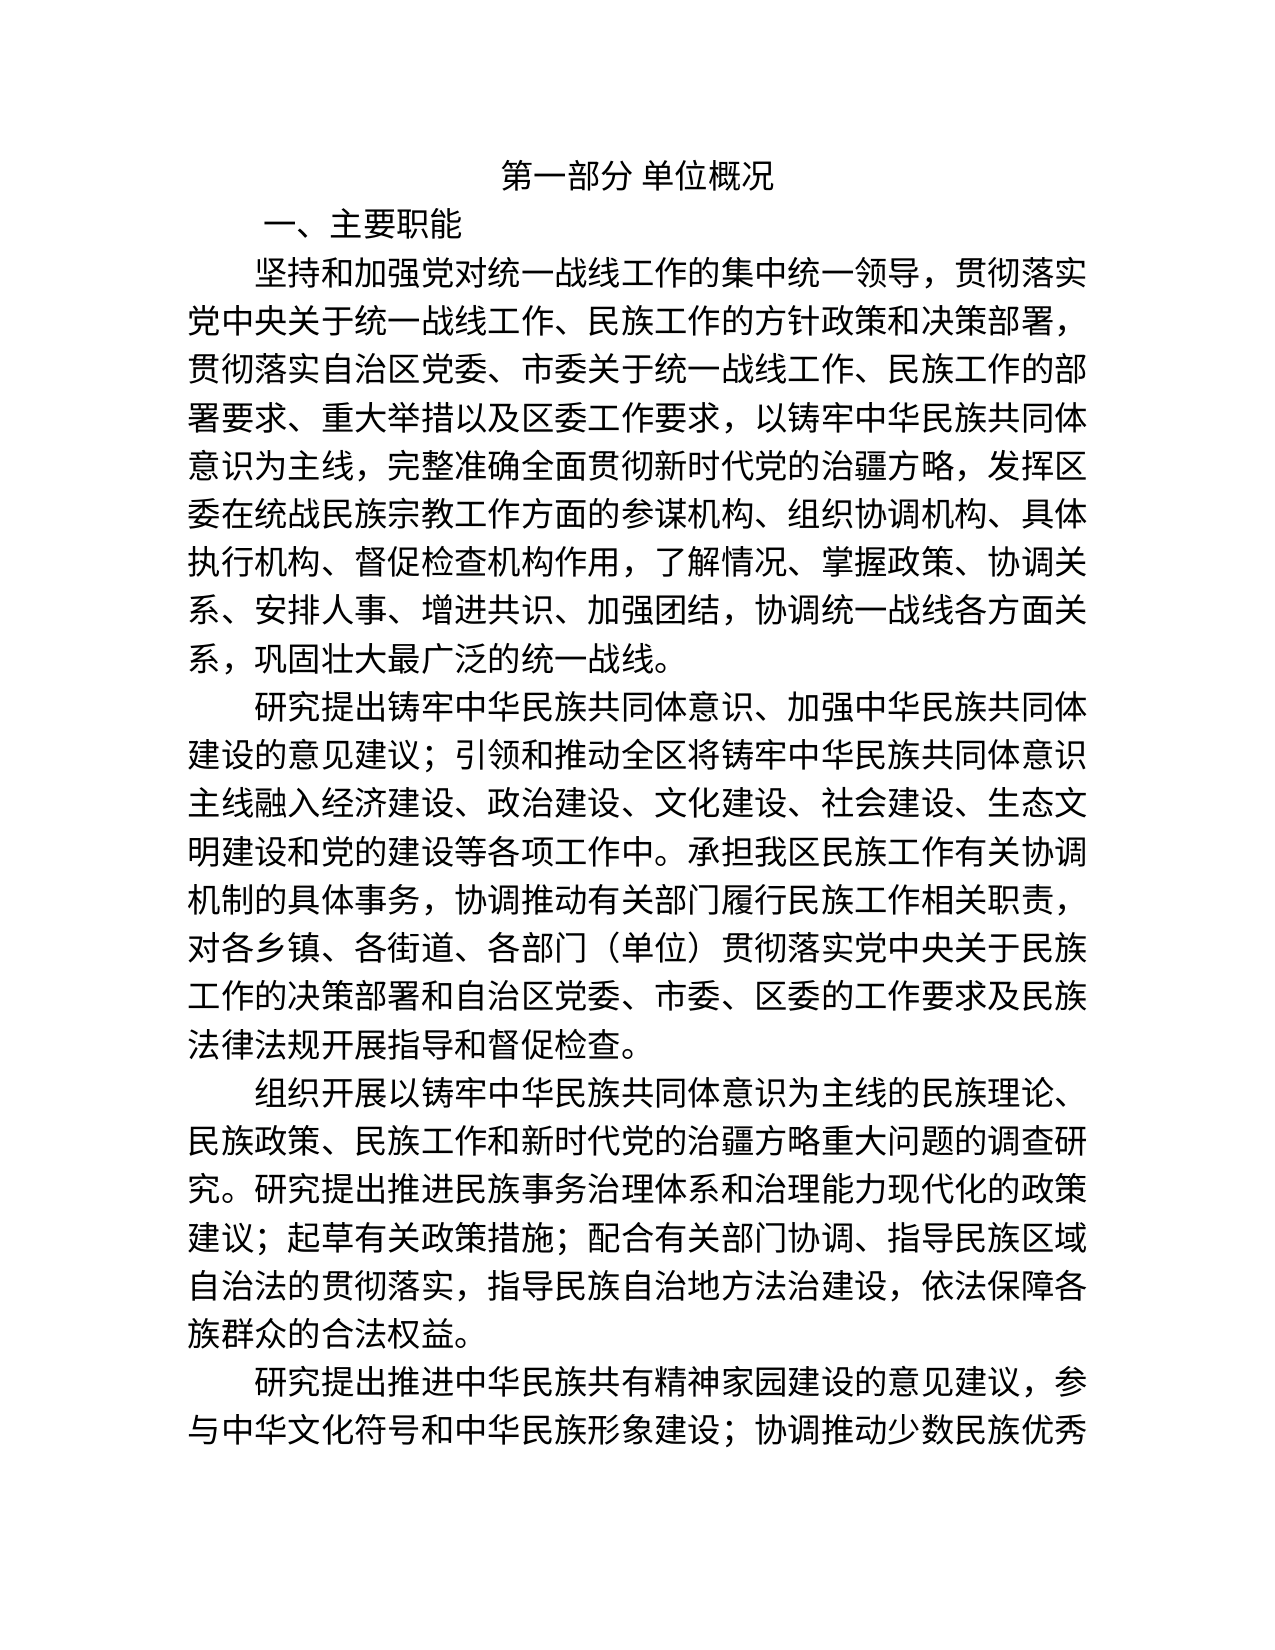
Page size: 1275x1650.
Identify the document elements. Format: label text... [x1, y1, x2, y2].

text 一、主要职能 [187, 198, 1087, 247]
text 组织开展以铸牢中华民族共同体意识为主线的民族理论、民族政策、民族工作和新时代党的治疆方略重大问题的调查研究。研究提出推进民族事务治理体系和治理能力现代化的政策建议；起草有关政策措施；配合有关部门协调、指导民族区域自治法的贯彻落实，指导民族自治地方法治建设，依法保障各族群众的合法权益。 [187, 1067, 1087, 1356]
text 第一部分 单位概况 [187, 150, 1087, 198]
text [187, 1356, 1087, 1452]
text 坚持和加强党对统一战线工作的集中统一领导，贯彻落实党中央关于统一战线工作、民族工作的方针政策和决策部署，贯彻落实自治区党委、市委关于统一战线工作、民族工作的部署要求、重大举措以及区委工作要求，以铸牢中华民族共同体意识为主线，完整准确全面贯彻新时代党的治疆方略，发挥区委在统战民族宗教工作方面的参谋机构、组织协调机构、具体执行机构、督促检查机构作用，了解情况、掌握政策、协调关系、安排人事、增进共识、加强团结，协调统一战线各方面关系，巩固壮大最广泛的统一战线。 [187, 247, 1087, 681]
text 研究提出铸牢中华民族共同体意识、加强中华民族共同体建设的意见建议；引领和推动全区将铸牢中华民族共同体意识主线融入经济建设、政治建设、文化建设、社会建设、生态文明建设和党的建设等各项工作中。承担我区民族工作有关协调机制的具体事务，协调推动有关部门履行民族工作相关职责，对各乡镇、各街道、各部门（单位）贯彻落实党中央关于民族工作的决策部署和自治区党委、市委、区委的工作要求及民族法律法规开展指导和督促检查。 [187, 681, 1087, 1067]
